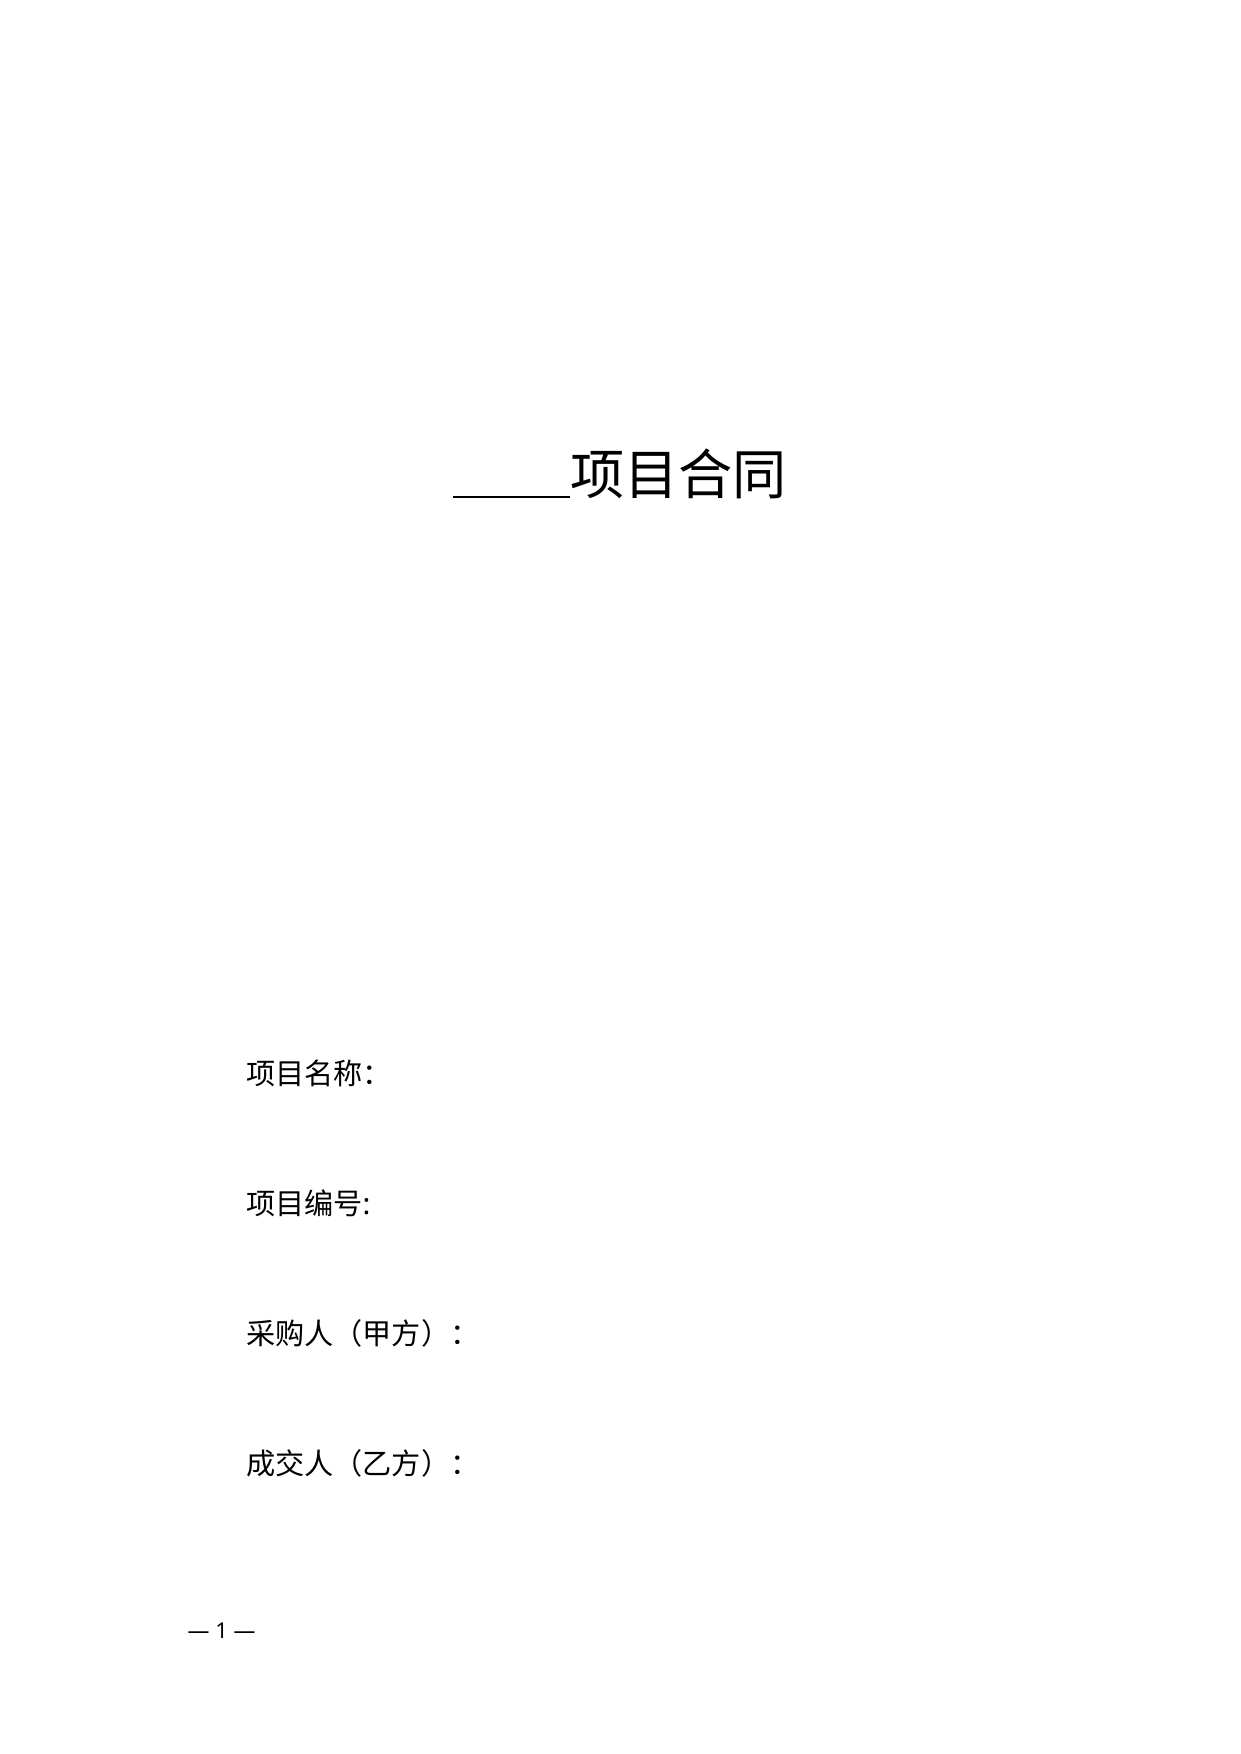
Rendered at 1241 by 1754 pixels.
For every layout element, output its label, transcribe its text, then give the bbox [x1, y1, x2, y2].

text 成交人（乙方）： [187, 1429, 1053, 1494]
text 采购人（甲方）： [187, 1299, 1053, 1364]
text 项目编号: [187, 1169, 1053, 1234]
text 项目名称： [187, 1039, 1053, 1104]
text 项目合同 [187, 422, 1053, 519]
